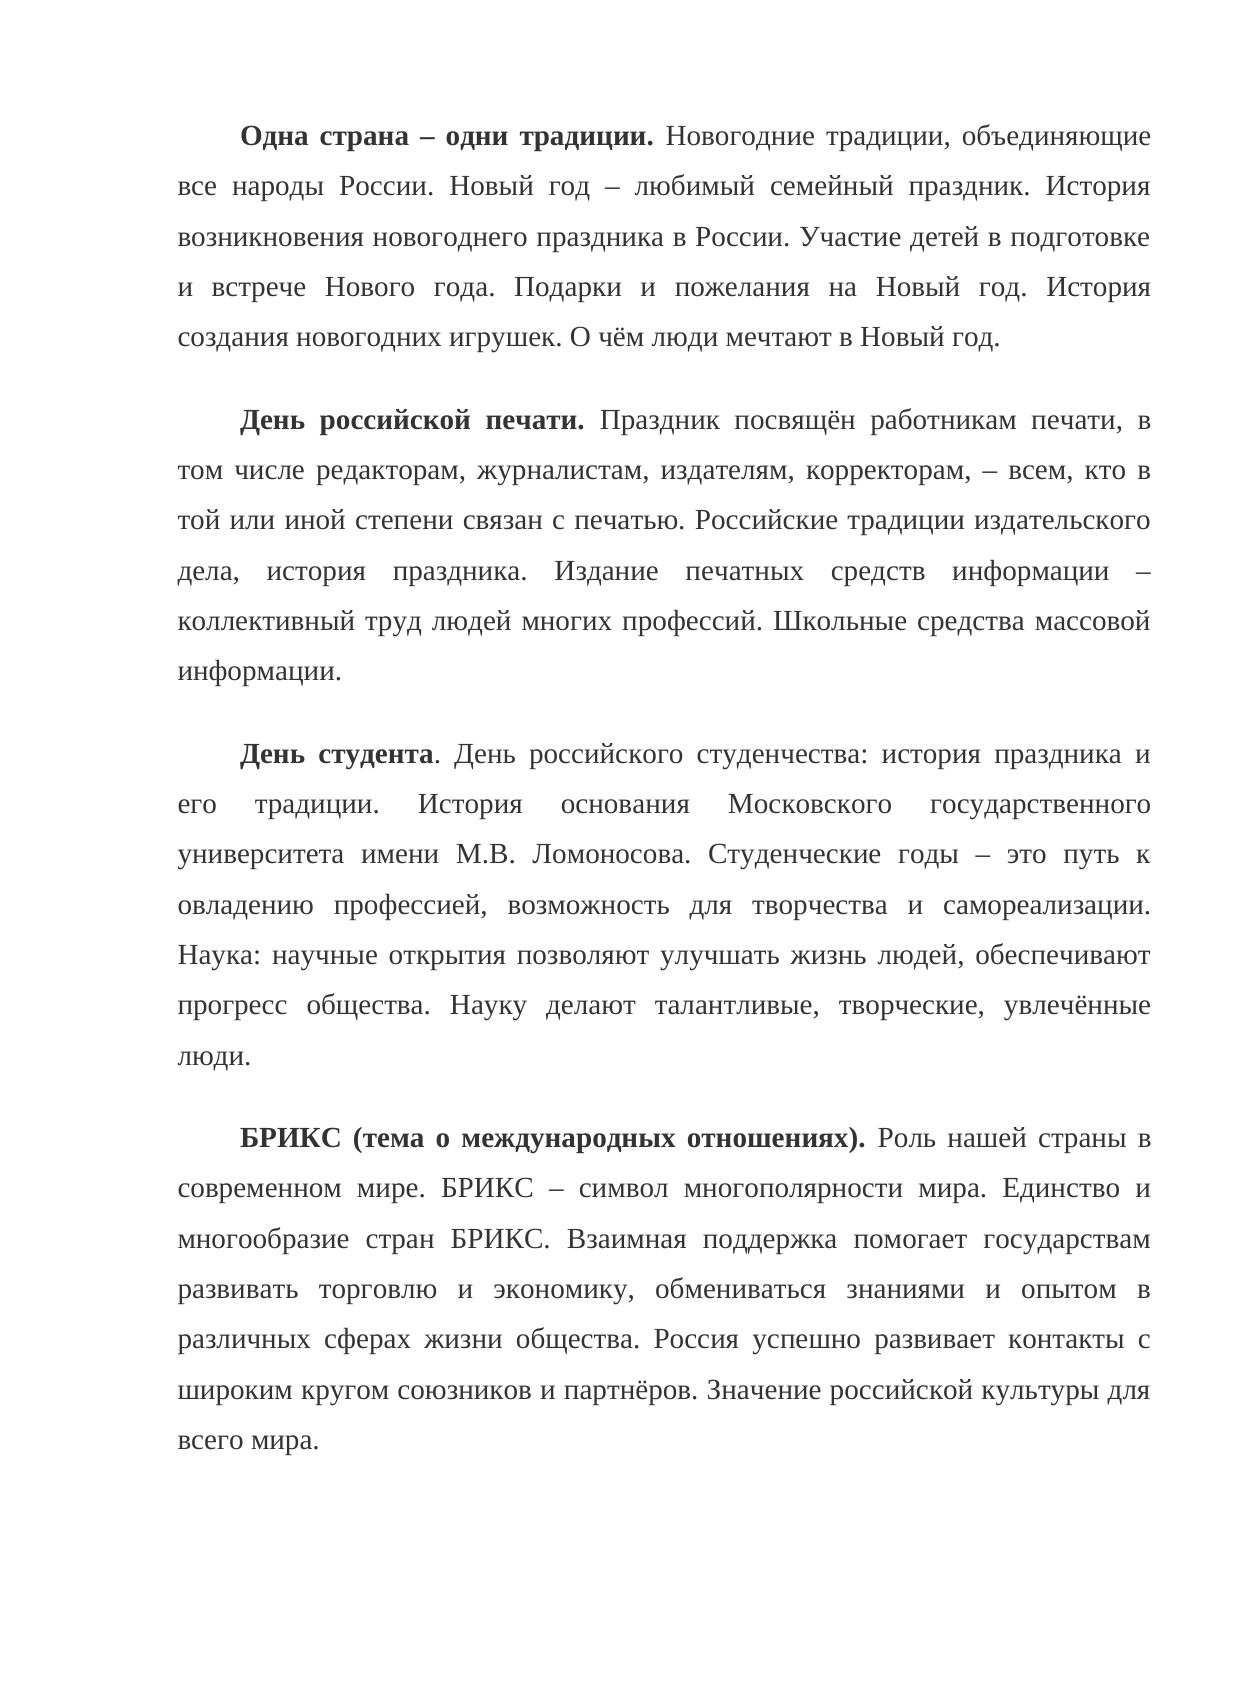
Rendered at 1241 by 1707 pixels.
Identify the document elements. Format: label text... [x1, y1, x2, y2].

text БРИКС (тема о международных отношениях). Роль нашей страны в современном мире. БРИКС – символ многополярности мира. Единство и многообразие стран БРИКС. Взаимная поддержка помогает государствам развивать торговлю и экономику, обмениваться знаниями и опытом в различных сферах жизни общества. Россия успешно развивает контакты с широким кругом союзников и партнёров. Значение российской культуры для всего мира. [177, 1120, 1152, 1456]
text День студента. День российского студенчества: история праздника и его традиции. История основания Московского государственного университета имени М.В. Ломоносова. Студенческие годы – это путь к овладению профессией, возможность для творчества и самореализации. Наука: научные открытия позволяют улучшать жизнь людей, обеспечивают прогресс общества. Науку делают талантливые, творческие, увлечённые люди. [177, 736, 1152, 1071]
text Одна страна – одни традиции. Новогодние традиции, объединяющие все народы России. Новый год – любимый семейный праздник. История возникновения новогоднего праздника в России. Участие детей в подготовке и встрече Нового года. Подарки и пожелания на Новый год. История создания новогодних игрушек. О чём люди мечтают в Новый год. [177, 118, 1152, 353]
text День российской печати. Праздник посвящён работникам печати, в том числе редакторам, журналистам, издателям, корректорам, – всем, кто в той или иной степени связан с печатью. Российские традиции издательского дела, история праздника. Издание печатных средств информации – коллективный труд людей многих профессий. Школьные средства массовой информации. [177, 402, 1152, 687]
